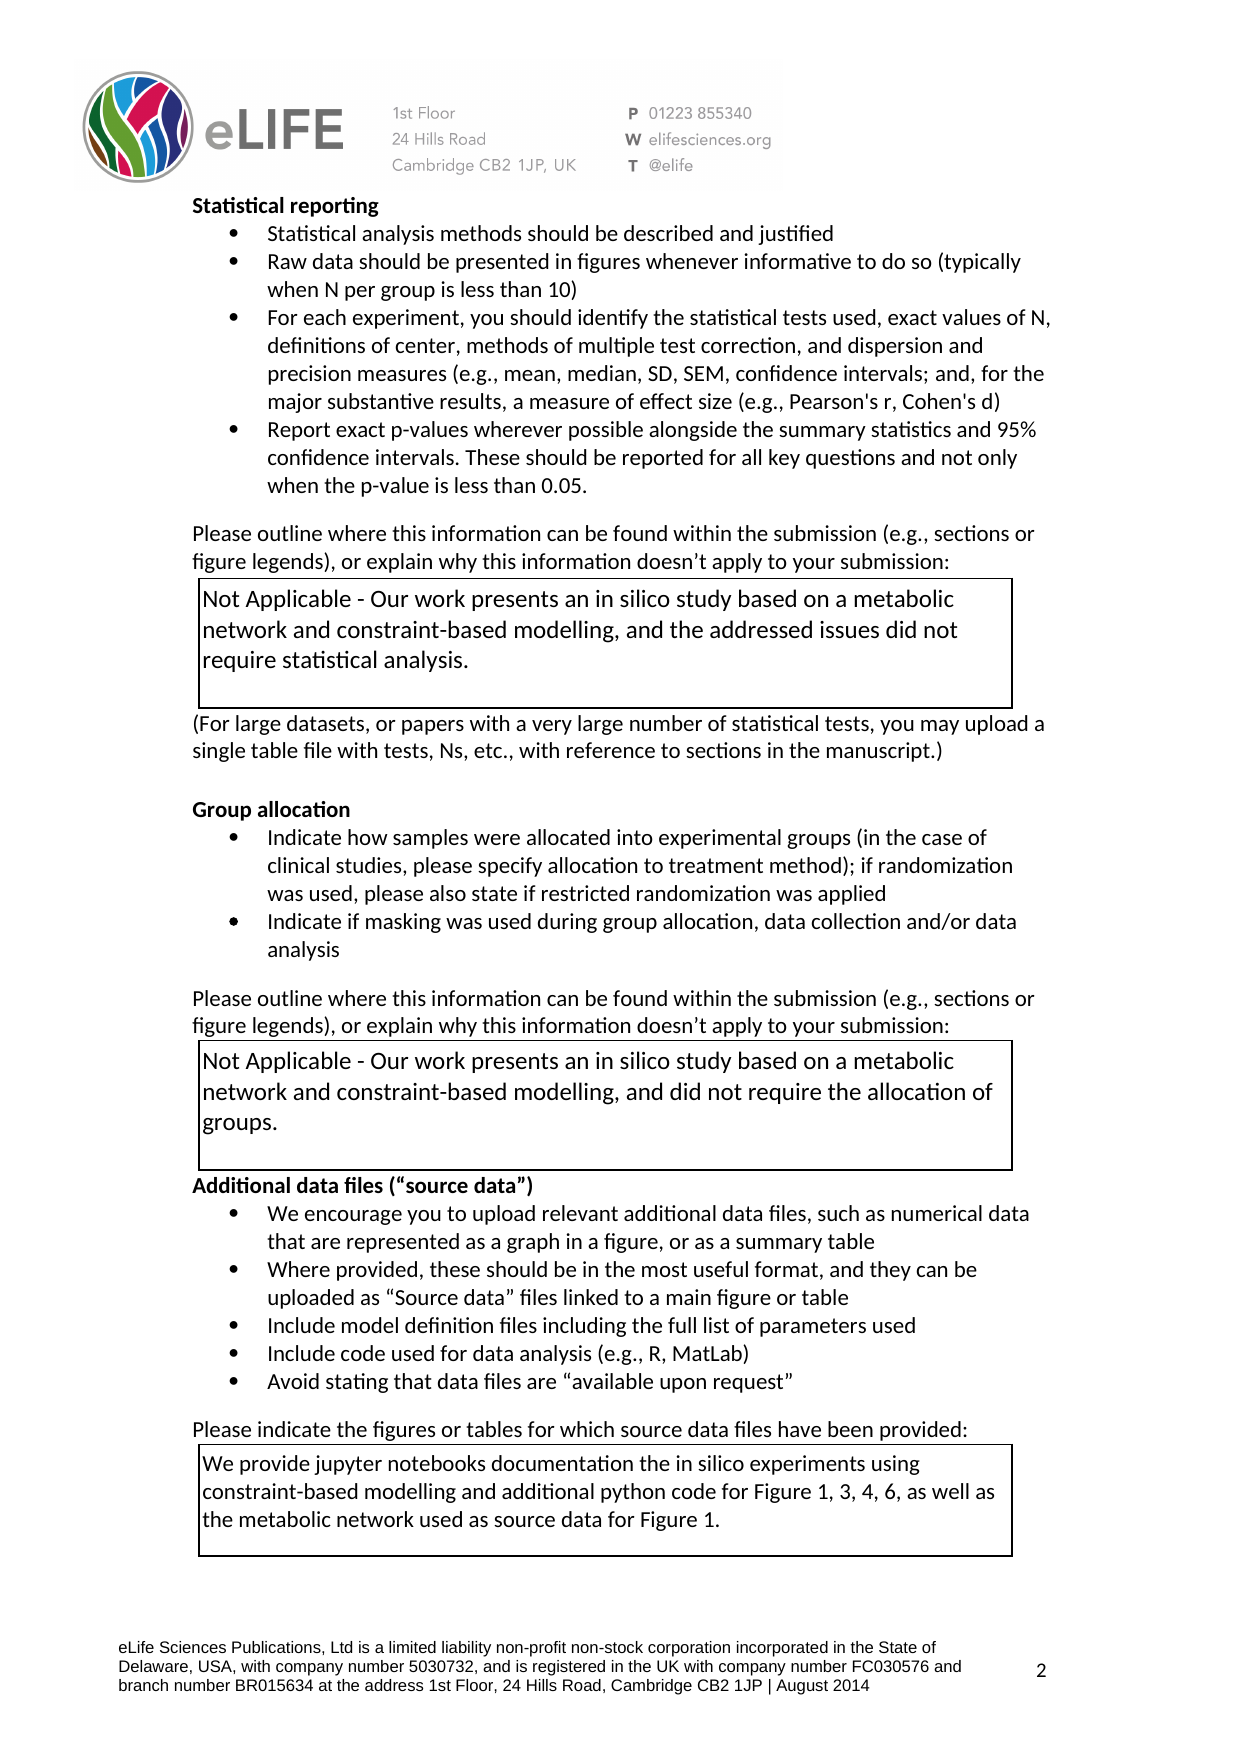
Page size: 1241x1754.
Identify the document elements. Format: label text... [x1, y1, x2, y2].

text (For large datasets, or papers with a very large number of statistical tests, you may upload a single table file with tests, Ns, etc., with reference to sections in the manuscript.) [192, 603, 1053, 765]
list Avoid stating that data files are “available upon request” [229, 1367, 1053, 1395]
text Not Applicable - Our work presents an in silico study based on a metabolic network and constraint-based modelling, and the addressed issues did not require statistical analysis. [200, 581, 1011, 675]
picture [73, 59, 784, 191]
list Include code used for data analysis (e.g., R, MatLab) [229, 1339, 1053, 1367]
list Raw data should be presented in figures whenever informative to do so (typically when N per group is less than 10) [229, 247, 1053, 303]
list Include model definition files including the full list of parameters used [229, 1311, 1053, 1339]
list Statistical analysis methods should be described and justified [229, 219, 1053, 247]
list Where provided, these should be in the most useful format, and they can be uploaded as “Source data” files linked to a main figure or table [229, 1255, 1053, 1311]
list For each experiment, you should identify the statistical tests used, exact values of N, definitions of center, methods of multiple test correction, and dispersion and precision measures (e.g., mean, median, SD, SEM, confidence intervals; and, for the major substantive results, a measure of effect size (e.g., Pearson's r, Cohen's d) [229, 303, 1053, 415]
text Not Applicable - Our work presents an in silico study based on a metabolic network and constraint-based modelling, and did not require the allocation of groups. [200, 1043, 1011, 1137]
list Report exact p-values wherever possible alongside the summary statistics and 95% confidence intervals. These should be reported for all key questions and not only when the p-value is less than 0.05. [229, 415, 1053, 499]
list Indicate if masking was used during group allocation, data collection and/or data analysis [229, 907, 1053, 963]
text Statistical reporting [192, 191, 1053, 219]
text Please indicate the figures or tables for which source data files have been provided: [192, 1415, 1053, 1443]
text Additional data files (“source data”) [192, 1070, 1053, 1199]
list Indicate how samples were allocated into experimental groups (in the case of clinical studies, please specify allocation to treatment method); if randomization was used, please also state if restricted randomization was applied [229, 823, 1053, 907]
list We encourage you to upload relevant additional data files, such as numerical data that are represented as a graph in a figure, or as a summary table [229, 1199, 1053, 1255]
text Group allocation [192, 795, 1053, 823]
text We provide jupyter notebooks documentation the in silico experiments using constraint-based modelling and additional python code for Figure 1, 3, 4, 6, as well as the metabolic network used as source data for Figure 1. [200, 1447, 1011, 1535]
